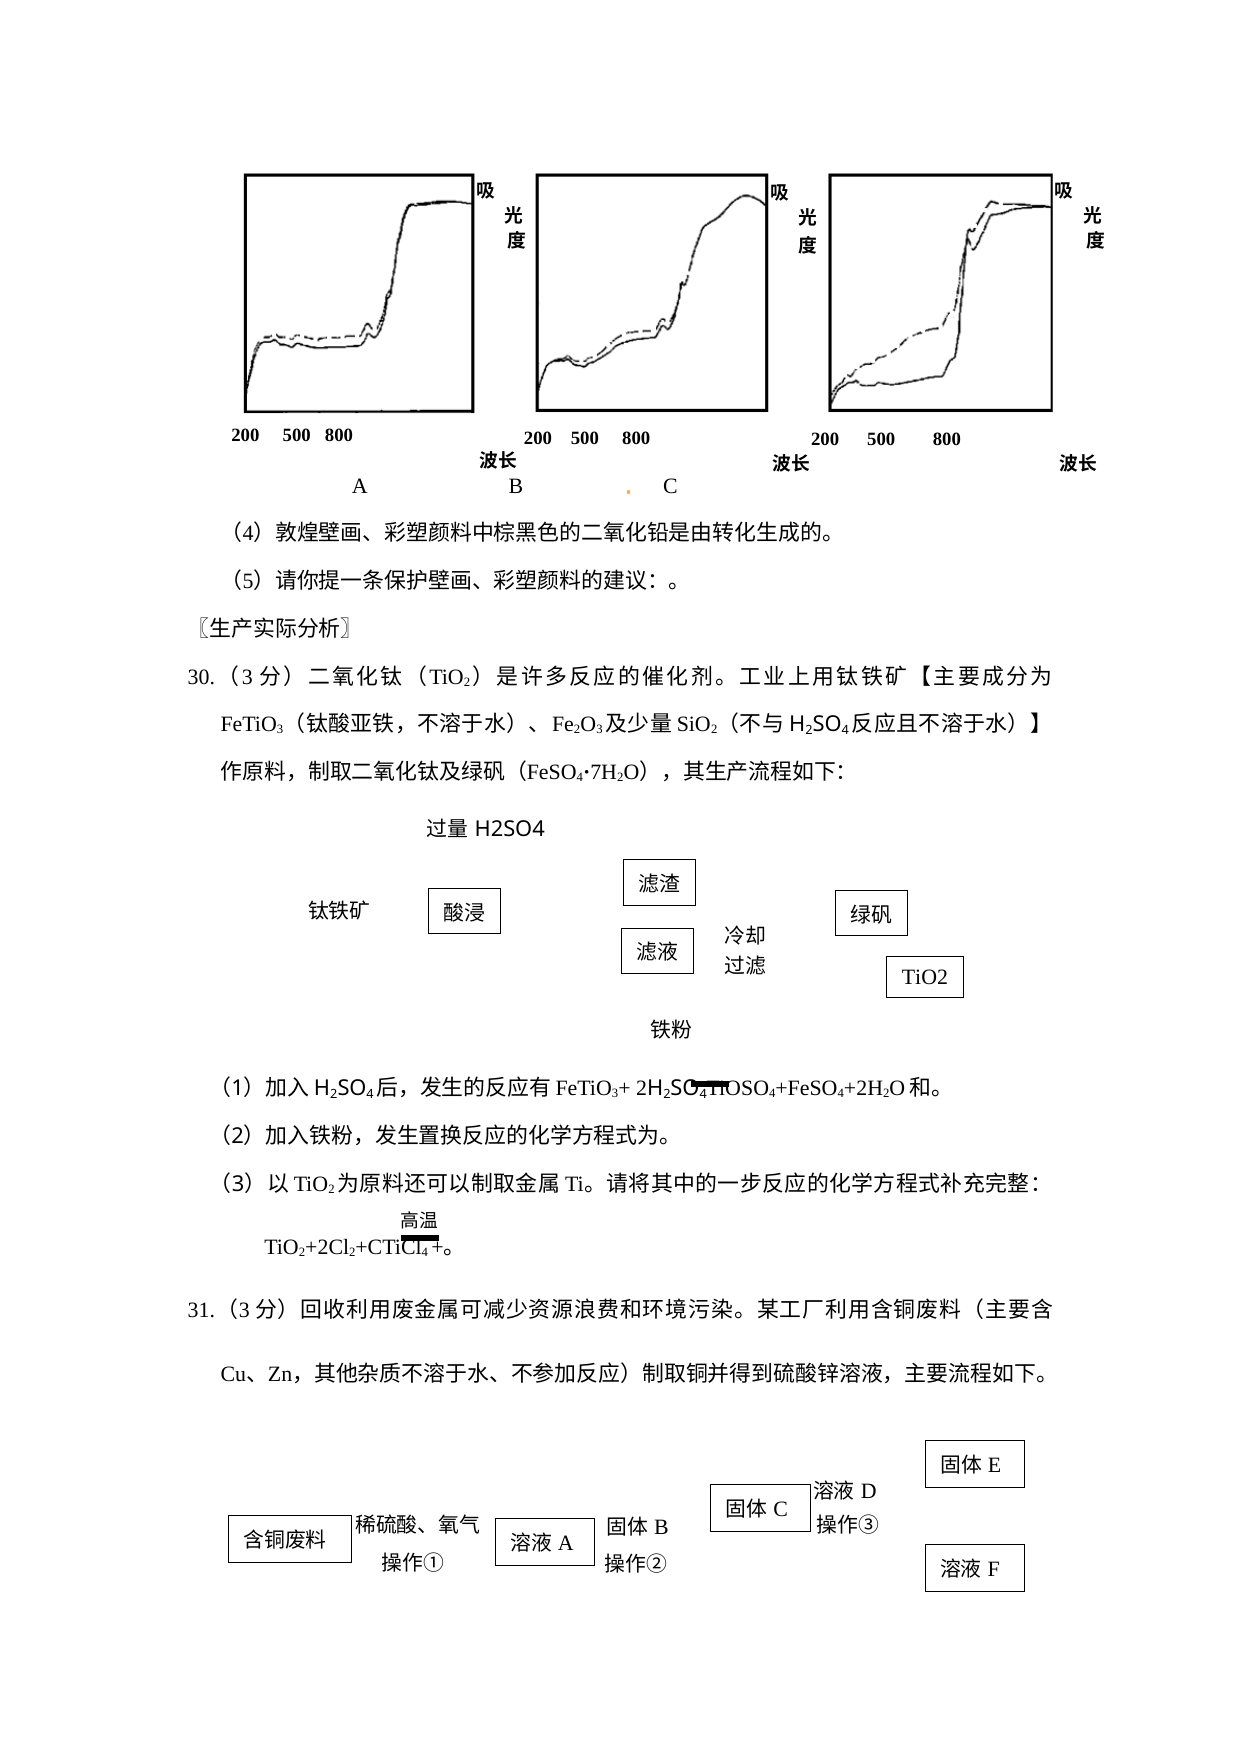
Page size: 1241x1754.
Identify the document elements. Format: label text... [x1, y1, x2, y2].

picture [220, 162, 1086, 434]
text （4）敦煌壁画、彩塑颜料中棕黑色的二氧化铅是由转化生成的。 [187, 515, 1053, 547]
text （5）请你提一条保护壁画、彩塑颜料的建议：。 [187, 563, 1053, 596]
text 31.（3分）回收利用废金属可减少资源浪费和环境污染。某工厂利用含铜废料（主要含Cu、Zn，其他杂质不溶于水、不参加反应）制取铜并得到硫酸锌溶液，主要流程如下。 [187, 1292, 1053, 1387]
text （2）加入铁粉，发生置换反应的化学方程式为。 [187, 1118, 1053, 1150]
text 〖生产实际分析〗 [187, 611, 1053, 643]
text （3）以TiO2为原料还可以制取金属Ti。请将其中的一步反应的化学方程式补充完整：TiO2+2Cl2+CTiCl4 +。 [209, 1166, 1053, 1261]
text 30.（3分）二氧化钛（TiO2）是许多反应的催化剂。工业上用钛铁矿【主要成分为FeTiO3（钛酸亚铁，不溶于水）、Fe2O3及少量SiO2（不与H2SO4反应且不溶于水）】作原料，制取二氧化钛及绿矾（FeSO4·7H2O），其生产流程如下： [187, 659, 1053, 786]
text A B C [187, 469, 1053, 502]
text （1）加入H2SO4后，发生的反应有FeTiO3+ 2H2SO4TiOSO4+FeSO4+2H2O和。 [187, 1070, 1053, 1102]
